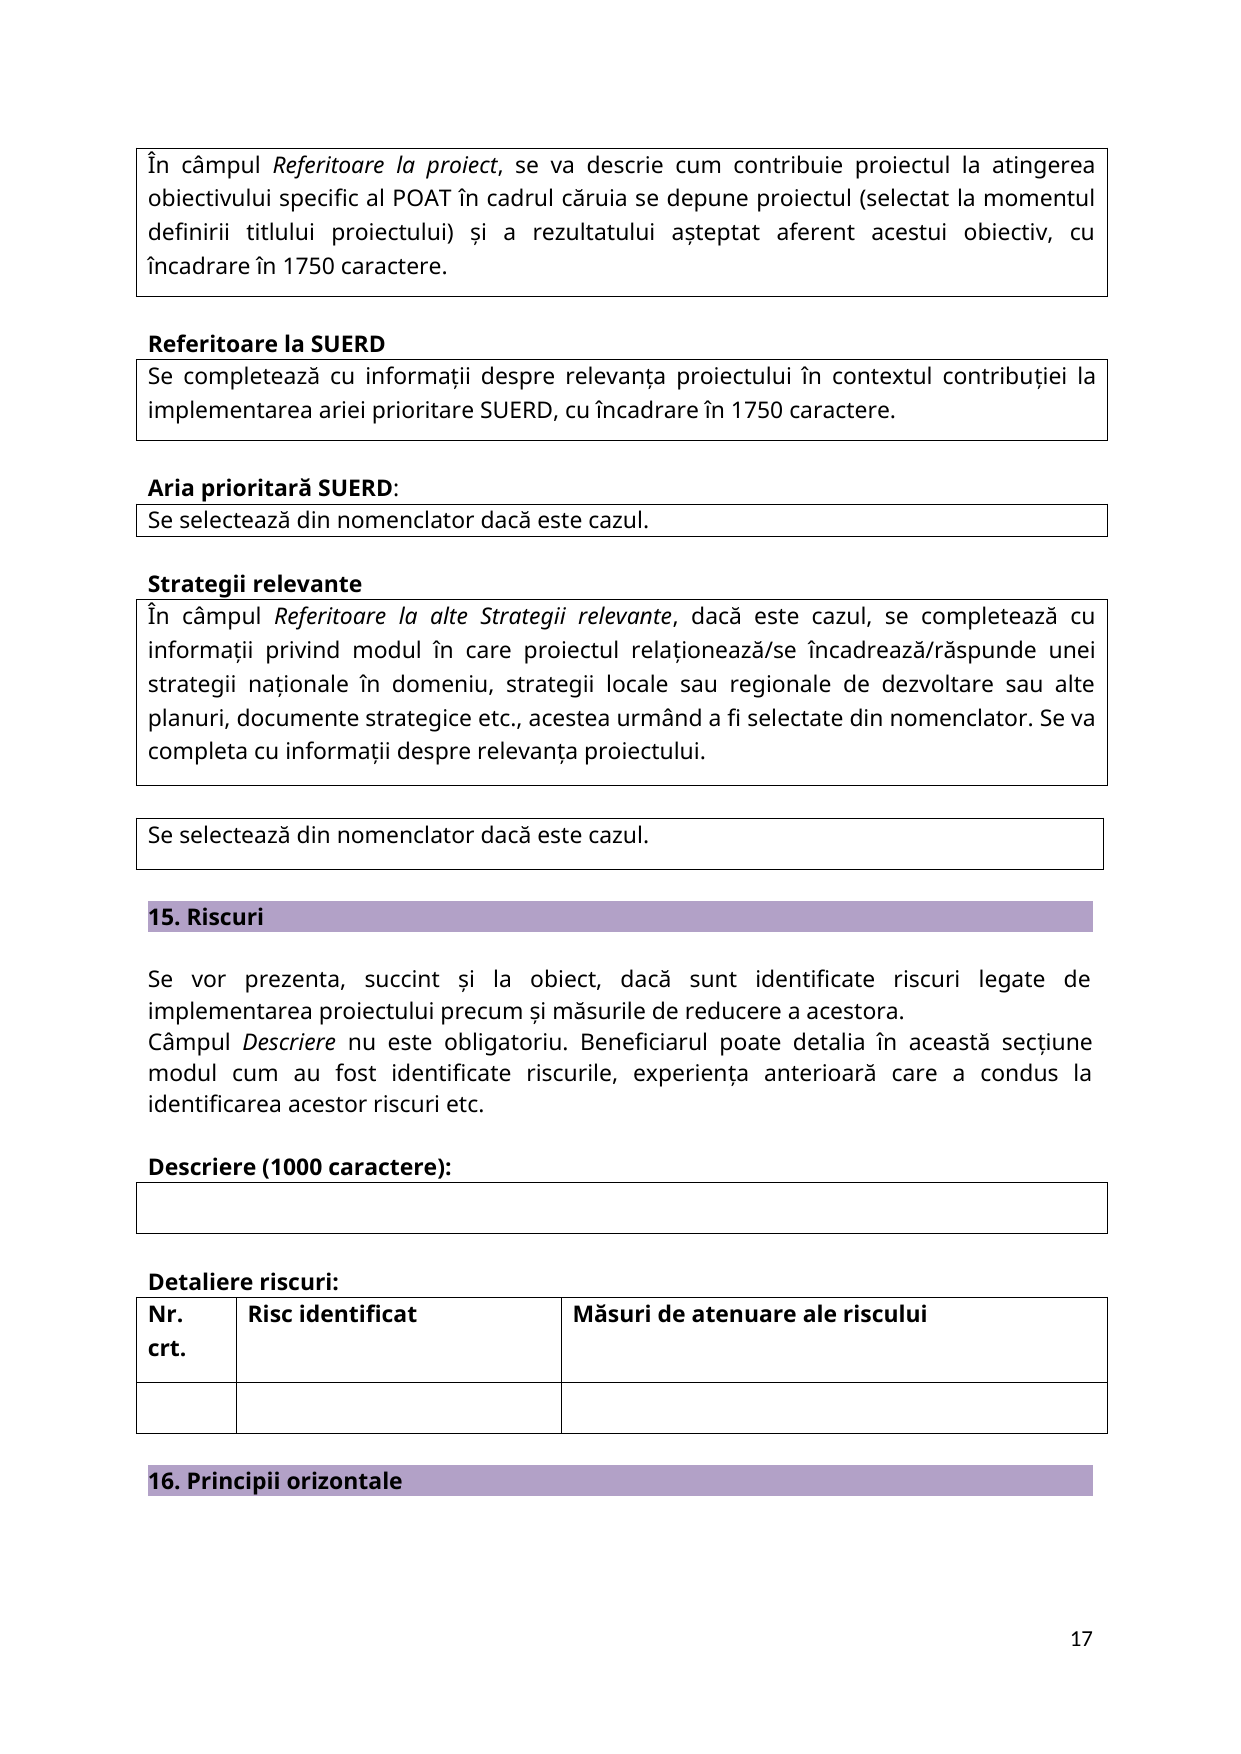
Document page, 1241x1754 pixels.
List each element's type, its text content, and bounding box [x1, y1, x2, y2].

table_cell [562, 1383, 1107, 1433]
subtitle 15. Riscuri [148, 901, 1093, 932]
subtitle 16. Principii orizontale [148, 1465, 1093, 1496]
table_header În câmpul Referitoare la alte Strategii relevante, dacă este cazul, se completează cu informații privind modul în care proiectul relaţionează/se încadrează/răspunde unei strategii naţionale în domeniu, strategii locale sau regionale de dezvoltare sau alte planuri, documente strategice etc., acestea urmând a fi selectate din nomenclator. Se va completa cu informații despre relevanța proiectului. [137, 600, 1107, 785]
text Referitoare la SUERD [148, 328, 1093, 359]
table_cell [237, 1383, 561, 1433]
table_header [137, 1183, 1107, 1233]
text Aria prioritară SUERD: [148, 472, 1093, 503]
text Detaliere riscuri: [148, 1266, 1093, 1297]
text Descriere (1000 caractere): [148, 1151, 1093, 1182]
table_header Se completează cu informații despre relevanța proiectului în contextul contribuţiei la implementarea ariei prioritare SUERD, cu încadrare în 1750 caractere. [137, 360, 1107, 440]
text Se vor prezenta, succint și la obiect, dacă sunt identificate riscuri legate de implementarea proiectului precum și măsurile de reducere a acestora. [148, 963, 1093, 1026]
table_header Se selectează din nomenclator dacă este cazul. [137, 819, 1103, 869]
table_header În câmpul Referitoare la proiect, se va descrie cum contribuie proiectul la atingerea obiectivului specific al POAT în cadrul căruia se depune proiectul (selectat la momentul definirii titlului proiectului) și a rezultatului așteptat aferent acestui obiectiv, cu încadrare în 1750 caractere. [137, 149, 1107, 296]
table_header Măsuri de atenuare ale riscului [562, 1298, 1107, 1382]
table_header Risc identificat [237, 1298, 561, 1382]
text Strategii relevante [148, 568, 1093, 599]
text Câmpul Descriere nu este obligatoriu. Beneficiarul poate detalia în această secţiune modul cum au fost identificate riscurile, experienţa anterioară care a condus la identificarea acestor riscuri etc. [148, 1026, 1093, 1120]
table_header Se selectează din nomenclator dacă este cazul. [137, 505, 1107, 536]
table_cell [137, 1383, 236, 1433]
table_header Nr. crt. [137, 1298, 236, 1382]
